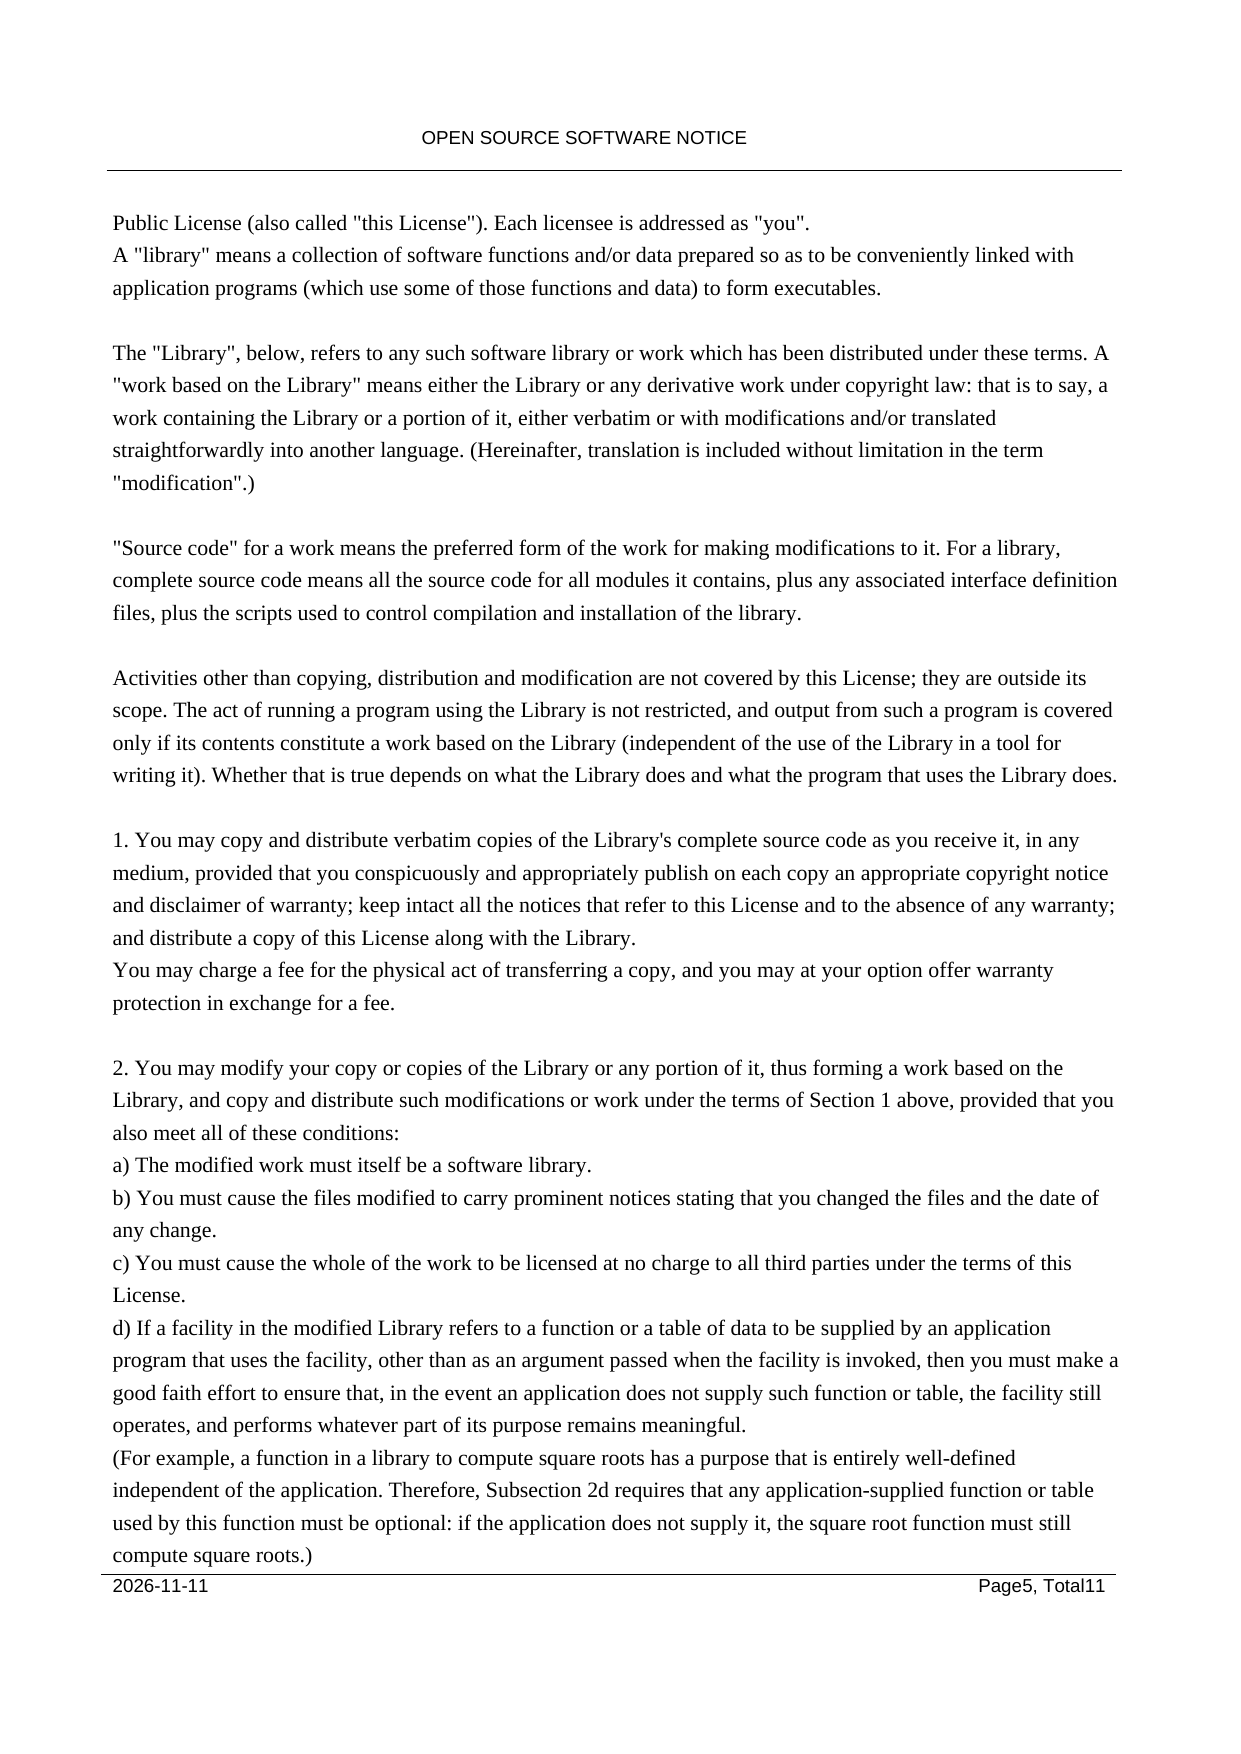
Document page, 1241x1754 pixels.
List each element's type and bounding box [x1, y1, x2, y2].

text [112, 206, 1128, 1571]
